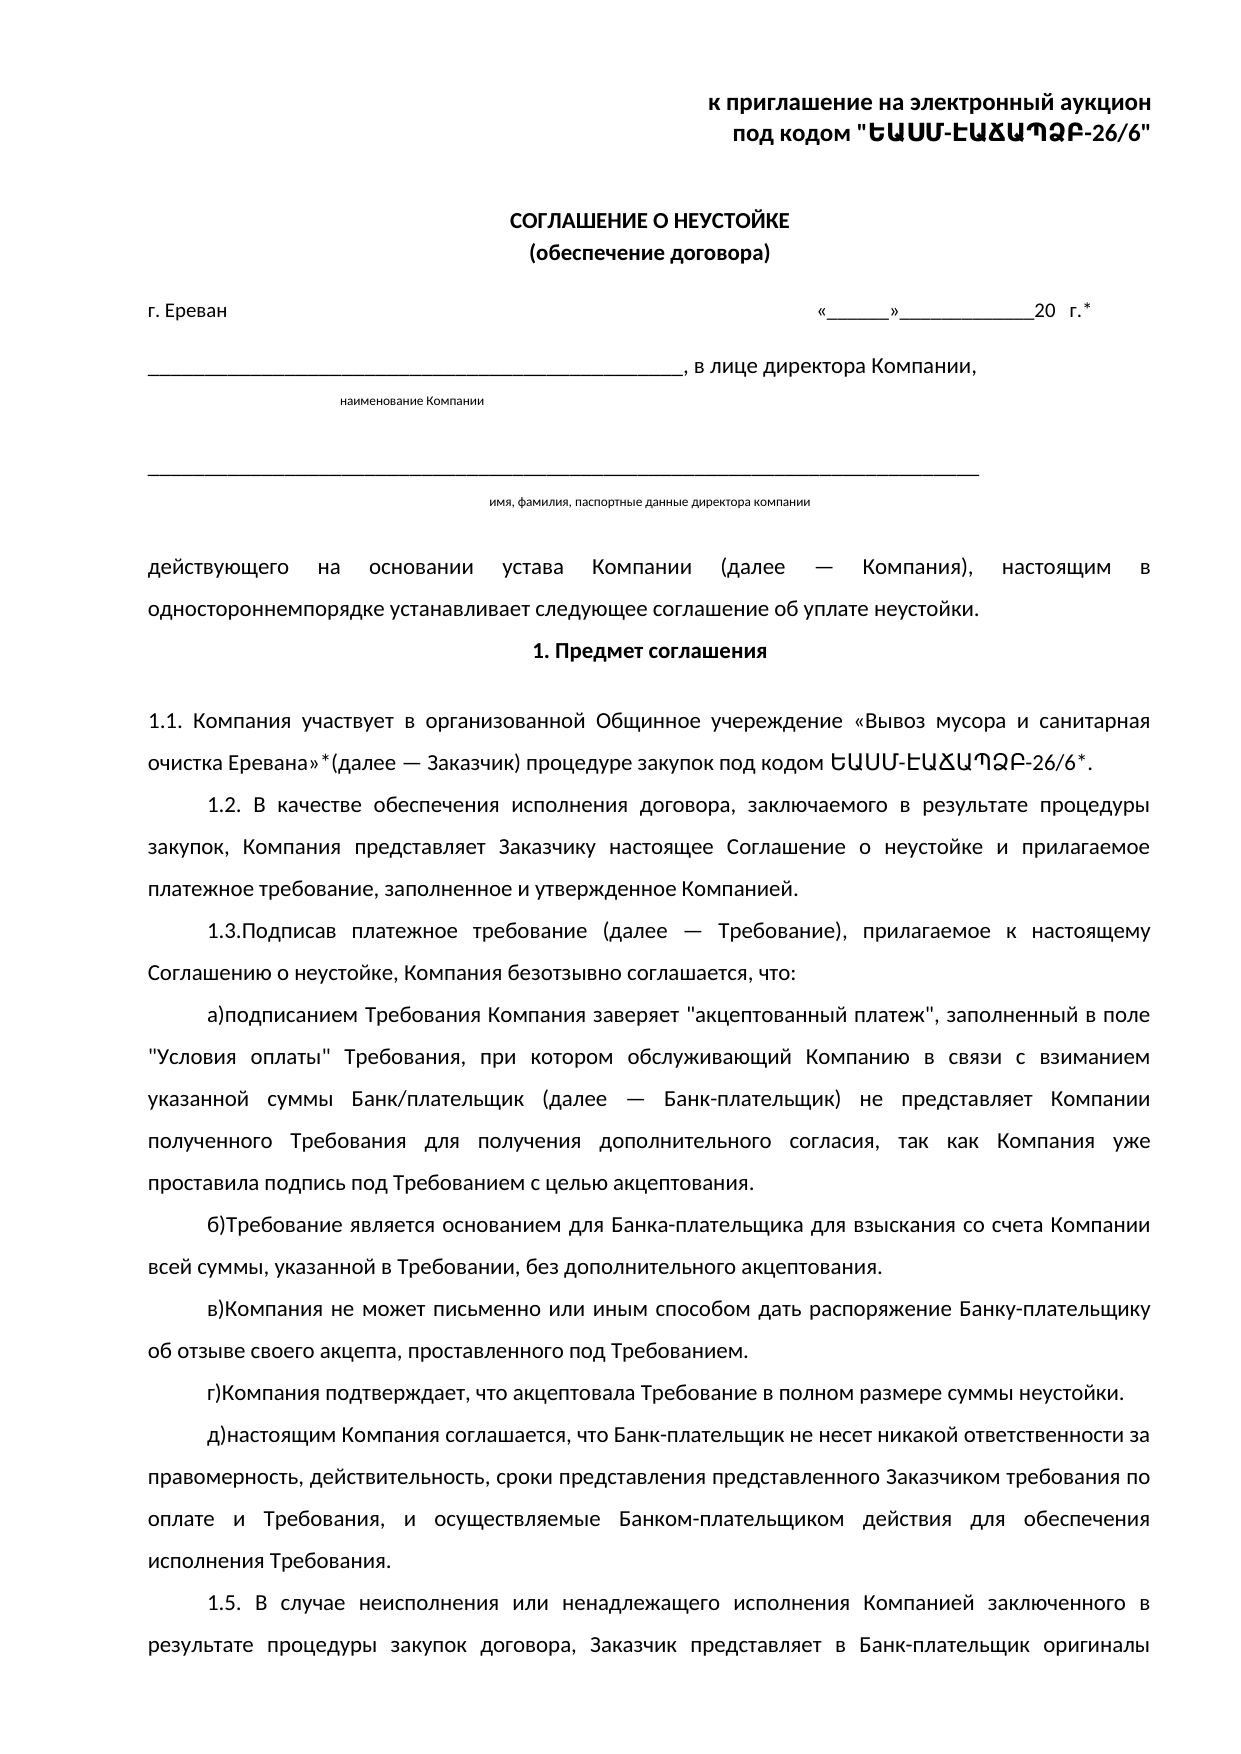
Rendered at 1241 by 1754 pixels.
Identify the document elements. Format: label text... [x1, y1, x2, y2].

text 1.3.Подписав платежное требование (далее — Требование), прилагаемое к настоящему Соглашению о неустойке, Компания безотзывно соглашается, что: [148, 916, 1152, 986]
text (обеспечение договора) [148, 238, 1152, 266]
text СОГЛАШЕНИЕ О НЕУСТОЙКЕ [148, 206, 1152, 234]
text под кодом "ԵԱՍՄ-ԷԱՃԱՊՁԲ-26/6" [148, 117, 1152, 147]
text _______________________________________________, в лице директора Компании, [148, 351, 1152, 379]
text б)Требование является основанием для Банка-плательщика для взыскания со счета Компании всей суммы, указанной в Требовании, без дополнительного акцептования. [148, 1210, 1152, 1280]
text 1. Предмет соглашения [148, 636, 1152, 664]
text 1.2. В качестве обеспечения исполнения договора, заключаемого в результате процедуры закупок, Компания представляет Заказчику настоящее Соглашение о неустойке и прилагаемое платежное требование, заполненное и утвержденное Компанией. [148, 790, 1152, 902]
text действующего на основании устава Компании (далее — Компания), настоящим в одностороннемпорядке устанавливает следующее соглашение об уплате неустойки. [148, 552, 1152, 622]
text 1.1. Компания участвует в организованной Общинное учереждение «Вывоз мусора и санитарная очистка Еревана»*(далее — Заказчик) процедуре закупок под кодом ԵԱՍՄ-ԷԱՃԱՊՁԲ-26/6*. [148, 706, 1152, 776]
text а)подписанием Требования Компания заверяет "акцептованный платеж", заполненный в поле "Условия оплаты" Требования, при котором обслуживающий Компанию в связи с взиманием указанной суммы Банк/плательщик (далее — Банк-плательщик) не представляет Компании полученного Требования для получения дополнительного согласия, так как Компания уже проставила подпись под Требованием с целью акцептования. [148, 1000, 1152, 1196]
text д)настоящим Компания соглашается, что Банк-плательщик не несет никакой ответственности за правомерность, действительность, сроки представления представленного Заказчиком требования по оплате и Требования, и осуществляемые Банком-плательщиком действия для обеспечения исполнения Требования. [148, 1420, 1152, 1574]
text _________________________________________________________________________ [148, 452, 1152, 480]
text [148, 1588, 1152, 1658]
table_header «______»_____________20 г.* [635, 297, 1104, 351]
text имя, фамилия, паспортные данные директора компании [148, 494, 1152, 522]
text г)Компания подтверждает, что акцептовала Требование в полном размере суммы неустойки. [148, 1378, 1152, 1406]
table_header г. Ереван [136, 297, 635, 351]
text наименование Компании [340, 393, 1152, 421]
text в)Компания не может письменно или иным способом дать распоряжение Банку-плательщику об отзыве своего акцепта, проставленного под Требованием. [148, 1294, 1152, 1364]
text к приглашение на электронный аукцион [177, 86, 1152, 117]
